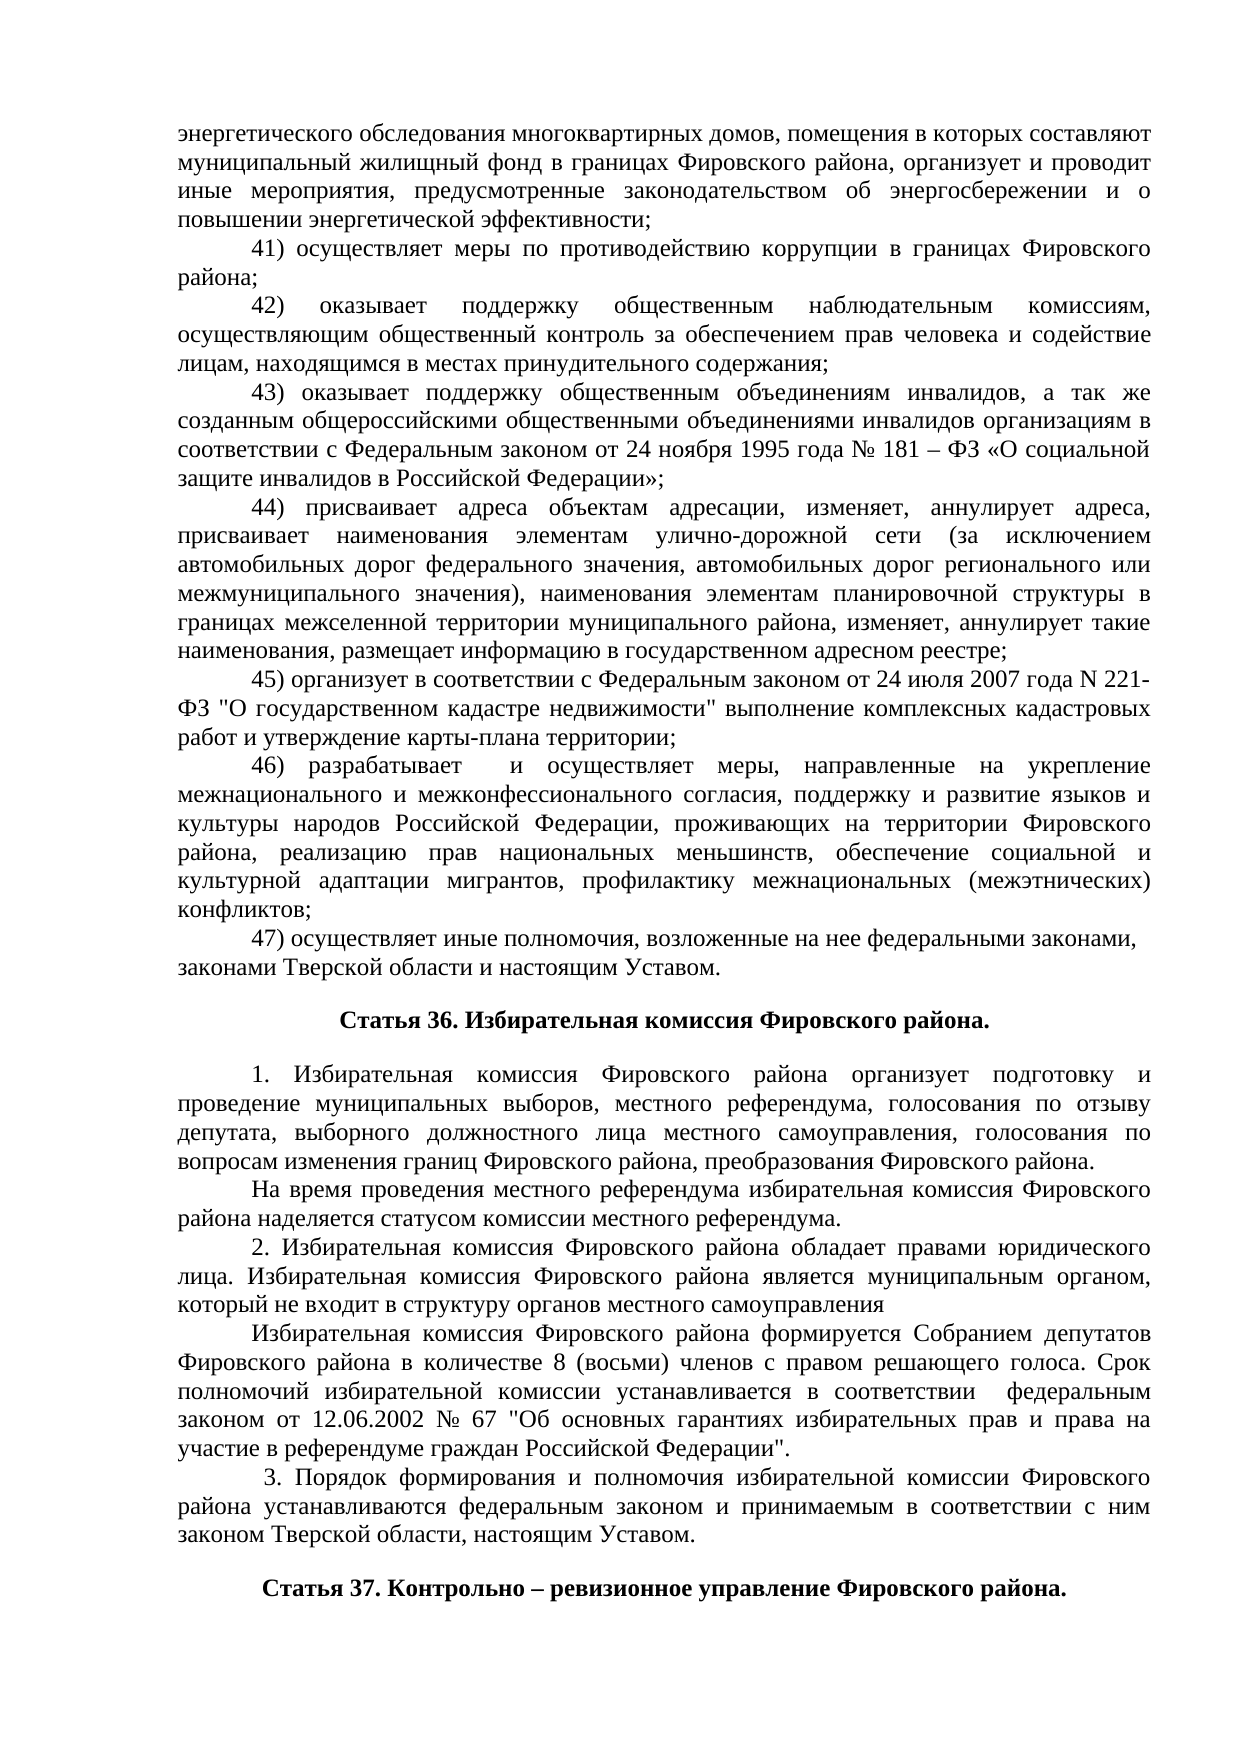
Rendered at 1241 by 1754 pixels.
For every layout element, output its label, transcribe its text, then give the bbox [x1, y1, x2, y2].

text 42) оказывает поддержку общественным наблюдательным комиссиям, осуществляющим общественный контроль за обеспечением прав человека и содействие лицам, находящимся в местах принудительного содержания; [177, 291, 1152, 377]
text Статья 36. Избирательная комиссия Фировского района. [177, 1006, 1152, 1034]
text 45) организует в соответствии с Федеральным законом от 24 июля 2007 года N 221-ФЗ "О государственном кадастре недвижимости" выполнение комплексных кадастровых работ и утверждение карты-плана территории; [177, 664, 1152, 751]
text 44) присваивает адреса объектам адресации, изменяет, аннулирует адреса, присваивает наименования элементам улично-дорожной сети (за исключением автомобильных дорог федерального значения, автомобильных дорог регионального или межмуниципального значения), наименования элементам планировочной структуры в границах межселенной территории муниципального района, изменяет, аннулирует такие наименования, размещает информацию в государственном адресном реестре; [177, 492, 1152, 664]
text 43) оказывает поддержку общественным объединениям инвалидов, а так же созданным общероссийскими общественными объединениями инвалидов организациям в соответствии с Федеральным законом от 24 ноября 1995 года № 181 – ФЗ «О социальной защите инвалидов в Российской Федерации»; [177, 377, 1152, 492]
text 41) осуществляет меры по противодействию коррупции в границах Фировского района; [177, 233, 1152, 291]
text 2. Избирательная комиссия Фировского района обладает правами юридического лица. Избирательная комиссия Фировского района является муниципальным органом, который не входит в структуру органов местного самоуправления [177, 1232, 1152, 1318]
text На время проведения местного референдума избирательная комиссия Фировского района наделяется статусом комиссии местного референдума. [177, 1174, 1152, 1232]
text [177, 118, 1152, 233]
text 3. Порядок формирования и полномочия избирательной комиссии Фировского района устанавливаются федеральным законом и принимаемым в соответствии с ним законом Тверской области, настоящим Уставом. [177, 1462, 1152, 1548]
text Статья 37. Контрольно – ревизионное управление Фировского района. [177, 1573, 1152, 1602]
text 1. Избирательная комиссия Фировского района организует подготовку и проведение муниципальных выборов, местного референдума, голосования по отзыву депутата, выборного должностного лица местного самоуправления, голосования по вопросам изменения границ Фировского района, преобразования Фировского района. [177, 1059, 1152, 1174]
text 46) разрабатывает и осуществляет меры, направленные на укрепление межнационального и межконфессионального согласия, поддержку и развитие языков и культуры народов Российской Федерации, проживающих на территории Фировского района, реализацию прав национальных меньшинств, обеспечение социальной и культурной адаптации мигрантов, профилактику межнациональных (межэтнических) конфликтов; [177, 751, 1152, 923]
text 47) осуществляет иные полномочия, возложенные на нее федеральными законами, законами Тверской области и настоящим Уставом. [177, 923, 1152, 981]
text Избирательная комиссия Фировского района формируется Собранием депутатов Фировского района в количестве 8 (восьми) членов с правом решающего голоса. Срок полномочий избирательной комиссии устанавливается в соответствии федеральным законом от 12.06.2002 № 67 "Об основных гарантиях избирательных прав и права на участие в референдуме граждан Российской Федерации". [177, 1318, 1152, 1462]
